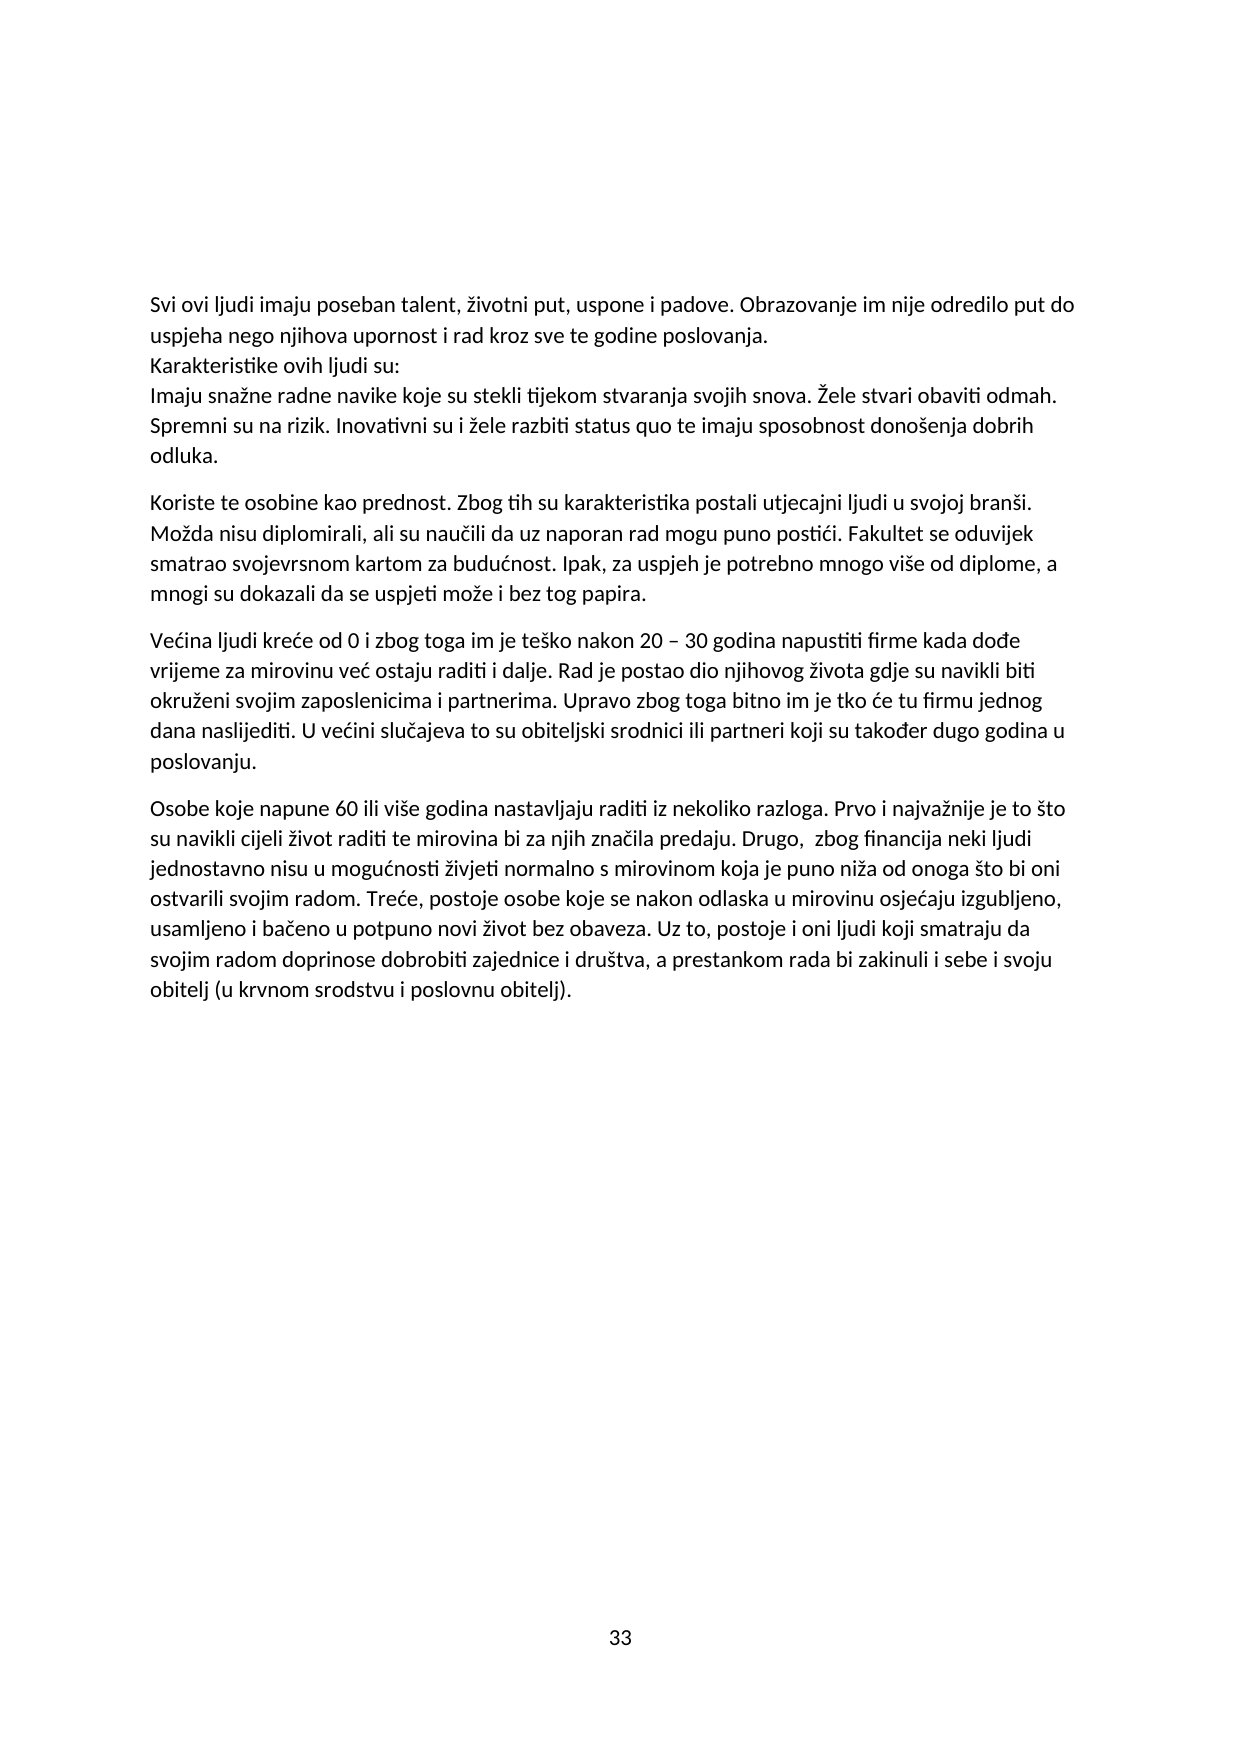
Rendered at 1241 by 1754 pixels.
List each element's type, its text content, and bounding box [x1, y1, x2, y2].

text Svi ovi ljudi imaju poseban talent, životni put, uspone i padove. Obrazovanje im nije odredilo put do uspjeha nego njihova upornost i rad kroz sve te godine poslovanja. Karakteristike ovih ljudi su: Imaju snažne radne navike koje su stekli tijekom stvaranja svojih snova. Žele stvari obaviti odmah. Spremni su na rizik. Inovativni su i žele razbiti status quo te imaju sposobnost donošenja dobrih odluka. [150, 291, 1090, 470]
text Koriste te osobine kao prednost. Zbog tih su karakteristika postali utjecajni ljudi u svojoj branši. Možda nisu diplomirali, ali su naučili da uz naporan rad mogu puno postići. Fakultet se oduvijek smatrao svojevrsnom kartom za budućnost. Ipak, za uspjeh je potrebno mnogo više od diplome, a mnogi su dokazali da se uspjeti može i bez tog papira. [150, 488, 1090, 607]
text Većina ljudi kreće od 0 i zbog toga im je teško nakon 20 – 30 godina napustiti firme kada dođe vrijeme za mirovinu već ostaju raditi i dalje. Rad je postao dio njihovog života gdje su navikli biti okruženi svojim zaposlenicima i partnerima. Upravo zbog toga bitno im je tko će tu firmu jednog dana naslijediti. U većini slučajeva to su obiteljski srodnici ili partneri koji su također dugo godina u poslovanju. [150, 626, 1090, 775]
text Osobe koje napune 60 ili više godina nastavljaju raditi iz nekoliko razloga. Prvo i najvažnije je to što su navikli cijeli život raditi te mirovina bi za njih značila predaju. Drugo, zbog financija neki ljudi jednostavno nisu u mogućnosti živjeti normalno s mirovinom koja je puno niža od onoga što bi oni ostvarili svojim radom. Treće, postoje osobe koje se nakon odlaska u mirovinu osjećaju izgubljeno, usamljeno i bačeno u potpuno novi život bez obaveza. Uz to, postoje i oni ljudi koji smatraju da svojim radom doprinose dobrobiti zajednice i društva, a prestankom rada bi zakinuli i sebe i svoju obitelj (u krvnom srodstvu i poslovnu obitelj). [150, 794, 1090, 1003]
